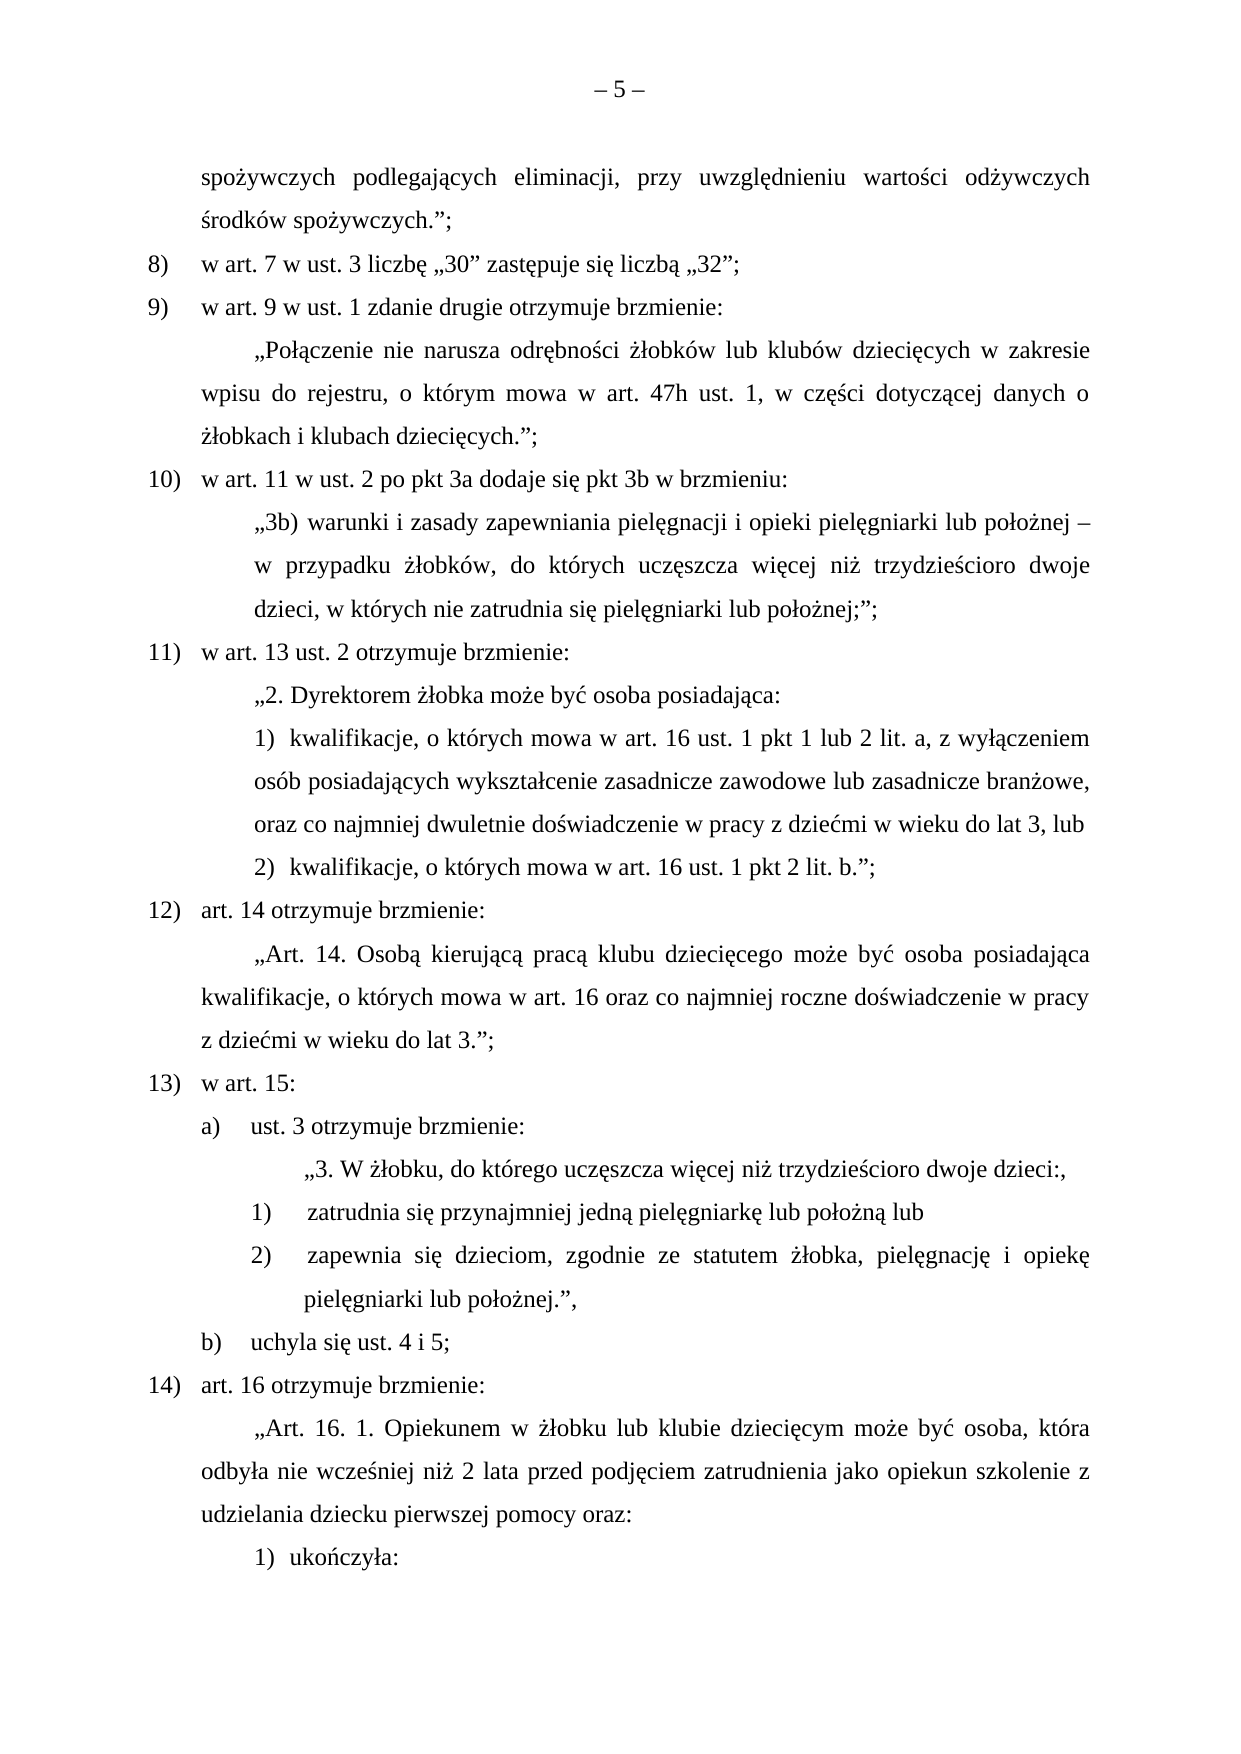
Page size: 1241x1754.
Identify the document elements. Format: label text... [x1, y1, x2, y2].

text 1) ukończyła: [254, 1542, 1091, 1571]
text „3. W żłobku, do którego uczęszcza więcej niż trzydzieścioro dwoje dzieci:, [251, 1154, 1091, 1183]
text 1) zatrudnia się przynajmniej jedną pielęgniarkę lub położną lub [251, 1197, 1091, 1226]
text „Połączenie nie narusza odrębności żłobków lub klubów dziecięcych w zakresie wpisu do rejestru, o którym mowa w art. 47h ust. 1, w części dotyczącej danych o żłobkach i klubach dziecięcych.”; [201, 335, 1091, 450]
text 13) w art. 15: [148, 1068, 1091, 1097]
text „Art. 16. 1. Opiekunem w żłobku lub klubie dziecięcym może być osoba, która odbyła nie wcześniej niż 2 lata przed podjęciem zatrudnienia jako opiekun szkolenie z udzielania dziecku pierwszej pomocy oraz: [201, 1413, 1091, 1528]
text 11) w art. 13 ust. 2 otrzymuje brzmienie: [148, 637, 1091, 666]
text 1) kwalifikacje, o których mowa w art. 16 ust. 1 pkt 1 lub 2 lit. a, z wyłączeniem osób posiadających wykształcenie zasadnicze zawodowe lub zasadnicze branżowe, oraz co najmniej dwuletnie doświadczenie w pracy z dziećmi w wieku do lat 3, lub [254, 723, 1091, 838]
text „2. Dyrektorem żłobka może być osoba posiadająca: [201, 680, 1091, 709]
text 10) w art. 11 w ust. 2 po pkt 3a dodaje się pkt 3b w brzmieniu: [148, 464, 1091, 493]
text 8) w art. 7 w ust. 3 liczbę „30” zastępuje się liczbą „32”; [148, 249, 1091, 277]
text 2) zapewnia się dzieciom, zgodnie ze statutem żłobka, pielęgnację i opiekę pielęgniarki lub położnej.”, [251, 1241, 1091, 1312]
text 14) art. 16 otrzymuje brzmienie: [148, 1370, 1091, 1399]
text a) ust. 3 otrzymuje brzmienie: [201, 1111, 1091, 1140]
text „Art. 14. Osobą kierującą pracą klubu dziecięcego może być osoba posiadająca kwalifikacje, o których mowa w art. 16 oraz co najmniej roczne doświadczenie w pracy z dziećmi w wieku do lat 3.”; [201, 939, 1091, 1054]
text „3b) warunki i zasady zapewniania pielęgnacji i opieki pielęgniarki lub położnej – w przypadku żłobków, do których uczęszcza więcej niż trzydzieścioro dwoje dzieci, w których nie zatrudnia się pielęgniarki lub położnej;”; [254, 507, 1091, 622]
text 9) w art. 9 w ust. 1 zdanie drugie otrzymuje brzmienie: [148, 292, 1091, 321]
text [201, 162, 1091, 234]
text 12) art. 14 otrzymuje brzmienie: [148, 896, 1091, 924]
text 2) kwalifikacje, o których mowa w art. 16 ust. 1 pkt 2 lit. b.”; [254, 852, 1091, 881]
text b) uchyla się ust. 4 i 5; [201, 1327, 1091, 1356]
